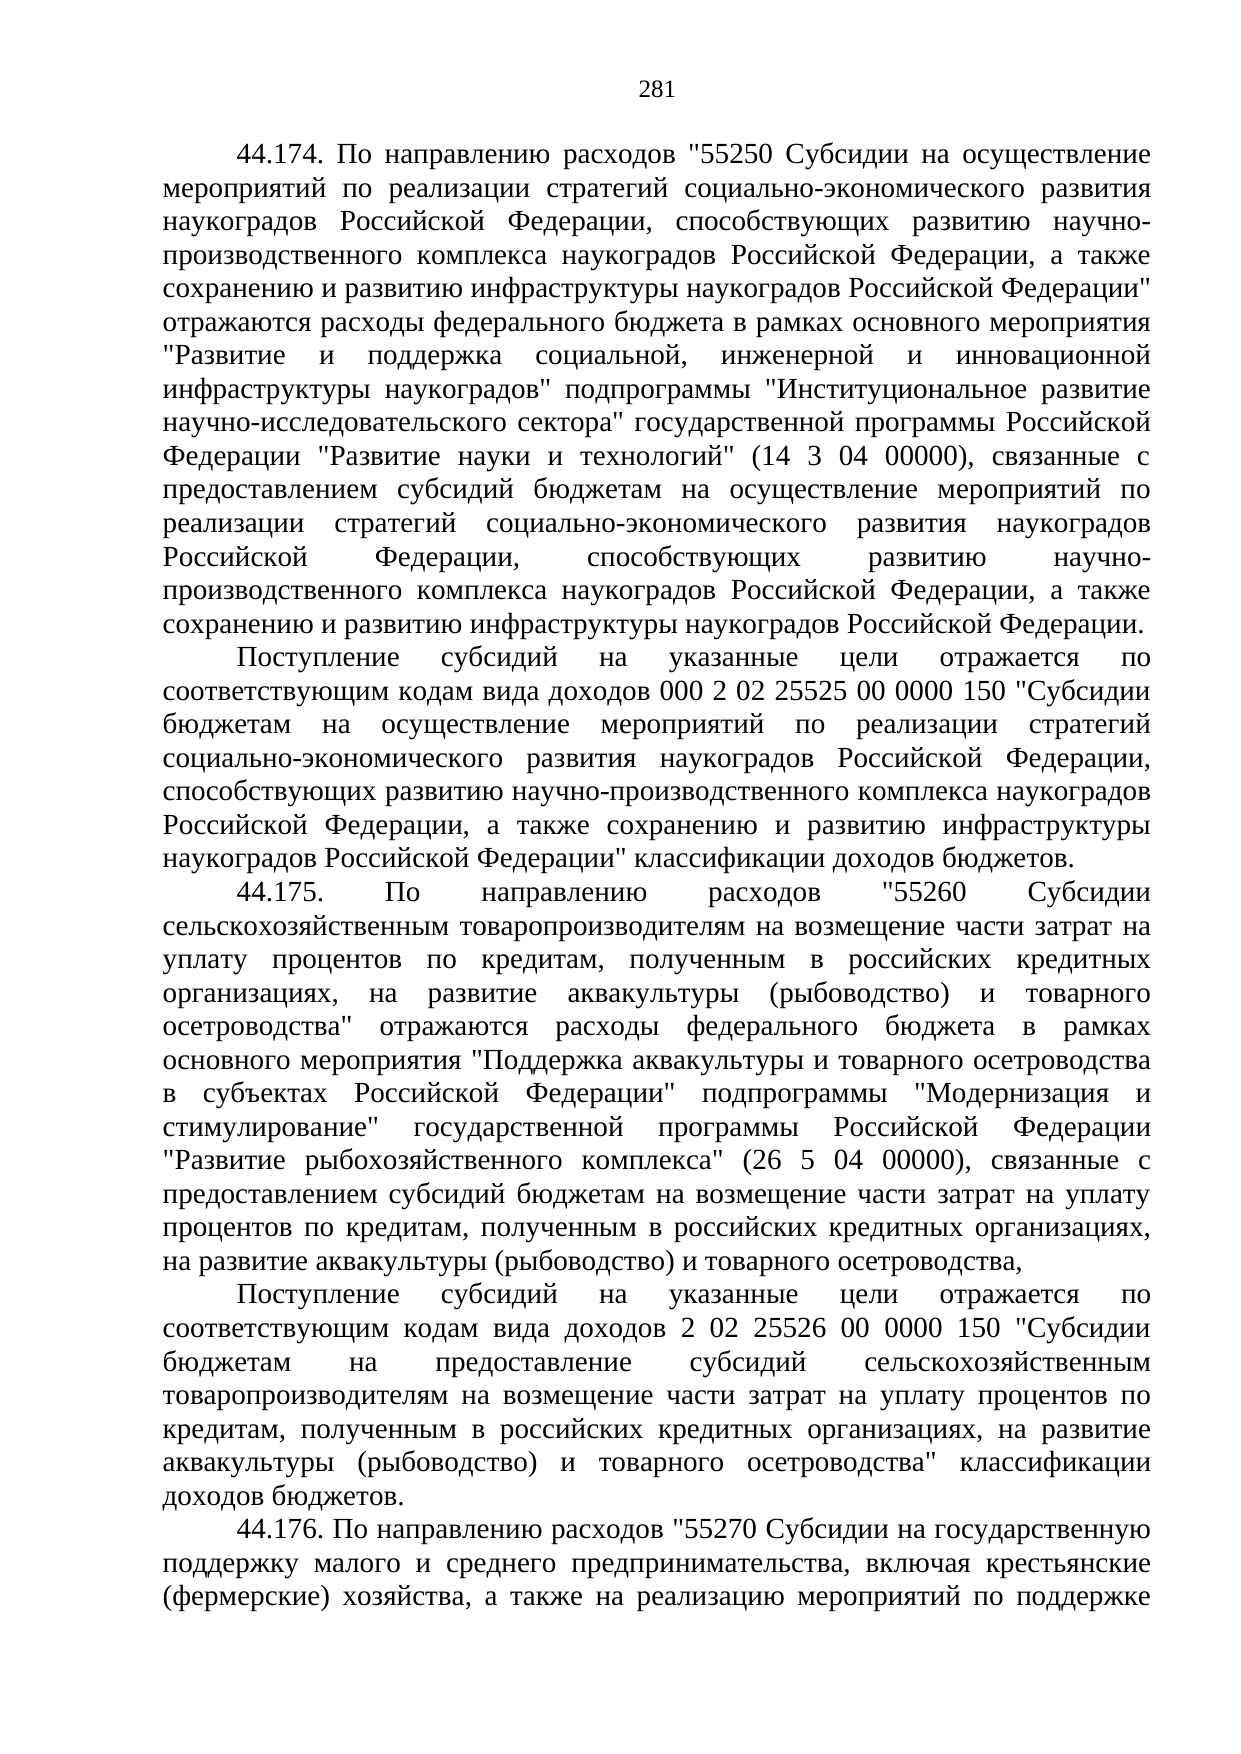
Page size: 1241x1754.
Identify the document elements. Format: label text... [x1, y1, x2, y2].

text 44.175. По направлению расходов "55260 Субсидии сельскохозяйственным товаропроизводителям на возмещение части затрат на уплату процентов по кредитам, полученным в российских кредитных организациях, на развитие аквакультуры (рыбоводство) и товарного осетроводства" отражаются расходы федерального бюджета в рамках основного мероприятия "Поддержка аквакультуры и товарного осетроводства в субъектах Российской Федерации" подпрограммы "Модернизация и стимулирование" государственной программы Российской Федерации "Развитие рыбохозяйственного комплекса" (26 5 04 00000), связанные с предоставлением субсидий бюджетам на возмещение части затрат на уплату процентов по кредитам, полученным в российских кредитных организациях, на развитие аквакультуры (рыбоводство) и товарного осетроводства, [162, 874, 1152, 1277]
text Поступление субсидий на указанные цели отражается по соответствующим кодам вида доходов 000 2 02 25525 00 0000 150 "Субсидии бюджетам на осуществление мероприятий по реализации стратегий социально-экономического развития наукоградов Российской Федерации, способствующих развитию научно-производственного комплекса наукоградов Российской Федерации, а также сохранению и развитию инфраструктуры наукоградов Российской Федерации" классификации доходов бюджетов. [162, 639, 1152, 874]
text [162, 1511, 1152, 1612]
text Поступление субсидий на указанные цели отражается по соответствующим кодам вида доходов 2 02 25526 00 0000 150 "Субсидии бюджетам на предоставление субсидий сельскохозяйственным товаропроизводителям на возмещение части затрат на уплату процентов по кредитам, полученным в российских кредитных организациях, на развитие аквакультуры (рыбоводство) и товарного осетроводства" классификации доходов бюджетов. [162, 1277, 1152, 1511]
text 44.174. По направлению расходов "55250 Субсидии на осуществление мероприятий по реализации стратегий социально-экономического развития наукоградов Российской Федерации, способствующих развитию научно-производственного комплекса наукоградов Российской Федерации, а также сохранению и развитию инфраструктуры наукоградов Российской Федерации" отражаются расходы федерального бюджета в рамках основного мероприятия "Развитие и поддержка социальной, инженерной и инновационной инфраструктуры наукоградов" подпрограммы "Институциональное развитие научно-исследовательского сектора" государственной программы Российской Федерации "Развитие науки и технологий" (14 3 04 00000), связанные с предоставлением субсидий бюджетам на осуществление мероприятий по реализации стратегий социально-экономического развития наукоградов Российской Федерации, способствующих развитию научно-производственного комплекса наукоградов Российской Федерации, а также сохранению и развитию инфраструктуры наукоградов Российской Федерации. [162, 136, 1152, 639]
